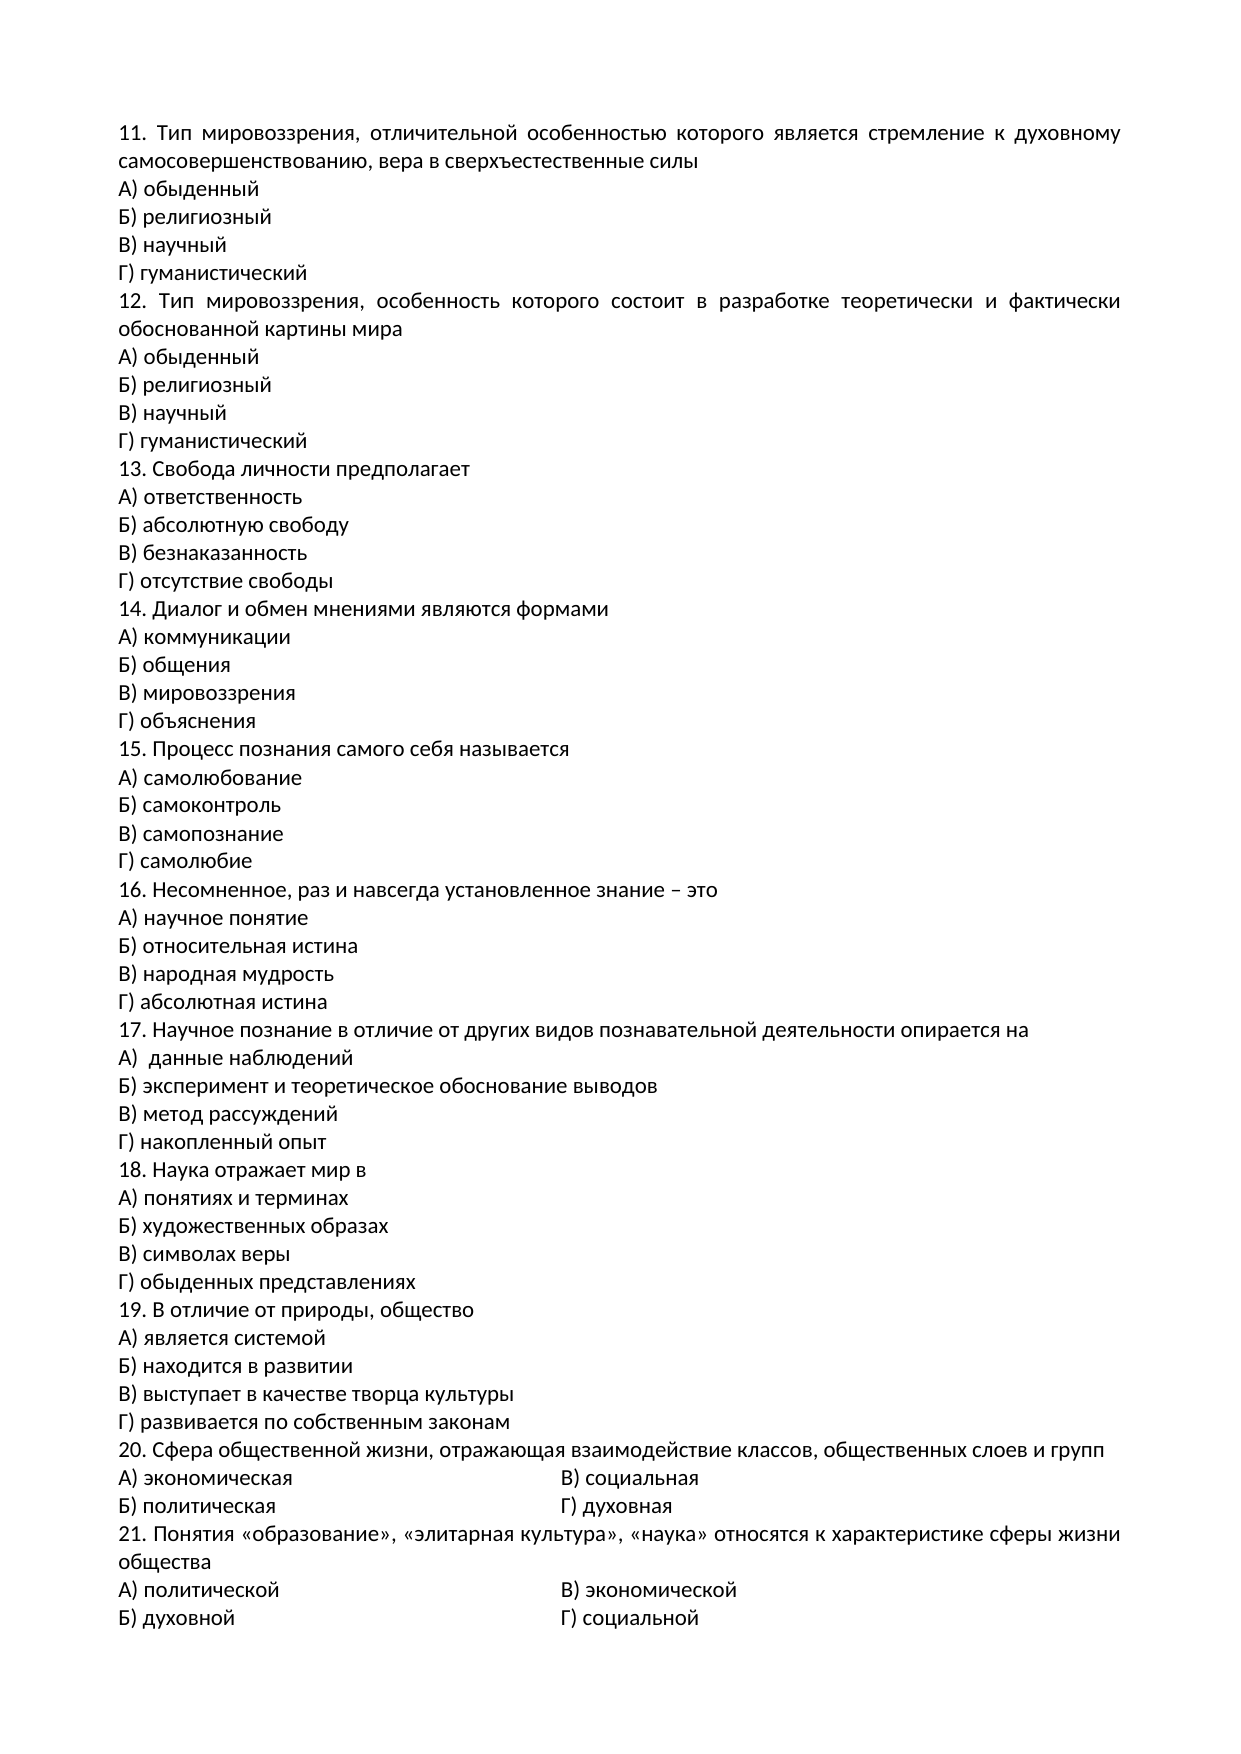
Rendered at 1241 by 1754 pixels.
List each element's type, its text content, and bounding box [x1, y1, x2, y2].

text А) коммуникации [118, 622, 1122, 651]
text Г) накопленный опыт [118, 1127, 1122, 1155]
text А) является системой [118, 1323, 1122, 1351]
text Г) абсолютная истина [118, 987, 1122, 1015]
text А) экономическая В) социальная [118, 1463, 1122, 1491]
text А) данные наблюдений [118, 1043, 1122, 1071]
text В) символах веры [118, 1239, 1122, 1267]
text Б) духовной Г) социальной [118, 1603, 1122, 1631]
text Г) объяснения [118, 707, 1122, 734]
text Б) политическая Г) духовная [118, 1491, 1122, 1519]
text Г) гуманистический [118, 258, 1122, 286]
text А) научное понятие [118, 903, 1122, 931]
text 15. Процесс познания самого себя называется [118, 734, 1122, 763]
text 14. Диалог и обмен мнениями являются формами [118, 594, 1122, 622]
text 17. Научное познание в отличие от других видов познавательной деятельности опирается на [118, 1015, 1122, 1043]
text 11. Тип мировоззрения, отличительной особенностью которого является стремление к духовному самосовершенствованию, вера в сверхъестественные силы [118, 118, 1122, 174]
text 12. Тип мировоззрения, особенность которого состоит в разработке теоретически и фактически обоснованной картины мира [118, 286, 1122, 342]
text Г) отсутствие свободы [118, 566, 1122, 594]
text Г) самолюбие [118, 847, 1122, 875]
text 16. Несомненное, раз и навсегда установленное знание – это [118, 875, 1122, 903]
text А) понятиях и терминах [118, 1183, 1122, 1211]
text 13. Свобода личности предполагает [118, 454, 1122, 482]
text Б) абсолютную свободу [118, 510, 1122, 538]
text Б) эксперимент и теоретическое обоснование выводов [118, 1071, 1122, 1099]
text Б) общения [118, 651, 1122, 678]
text В) научный [118, 230, 1122, 258]
text А) политической В) экономической [118, 1575, 1122, 1603]
text Г) обыденных представлениях [118, 1267, 1122, 1295]
text В) выступает в качестве творца культуры [118, 1379, 1122, 1407]
text В) метод рассуждений [118, 1099, 1122, 1127]
text Б) художественных образах [118, 1211, 1122, 1239]
text 18. Наука отражает мир в [118, 1155, 1122, 1183]
text А) обыденный [118, 174, 1122, 202]
text А) обыденный [118, 342, 1122, 370]
text Б) относительная истина [118, 931, 1122, 959]
text В) безнаказанность [118, 538, 1122, 566]
text Б) самоконтроль [118, 791, 1122, 819]
text В) мировоззрения [118, 678, 1122, 707]
text Г) развивается по собственным законам [118, 1407, 1122, 1435]
text В) самопознание [118, 819, 1122, 847]
text Б) находится в развитии [118, 1351, 1122, 1379]
text В) научный [118, 398, 1122, 426]
text Г) гуманистический [118, 426, 1122, 454]
text 21. Понятия «образование», «элитарная культура», «наука» относятся к характеристике сферы жизни общества [118, 1519, 1122, 1575]
text Б) религиозный [118, 202, 1122, 230]
text А) самолюбование [118, 763, 1122, 791]
text 20. Сфера общественной жизни, отражающая взаимодействие классов, общественных слоев и групп [118, 1435, 1122, 1463]
text 19. В отличие от природы, общество [118, 1295, 1122, 1323]
text Б) религиозный [118, 370, 1122, 398]
text А) ответственность [118, 482, 1122, 510]
text В) народная мудрость [118, 959, 1122, 987]
